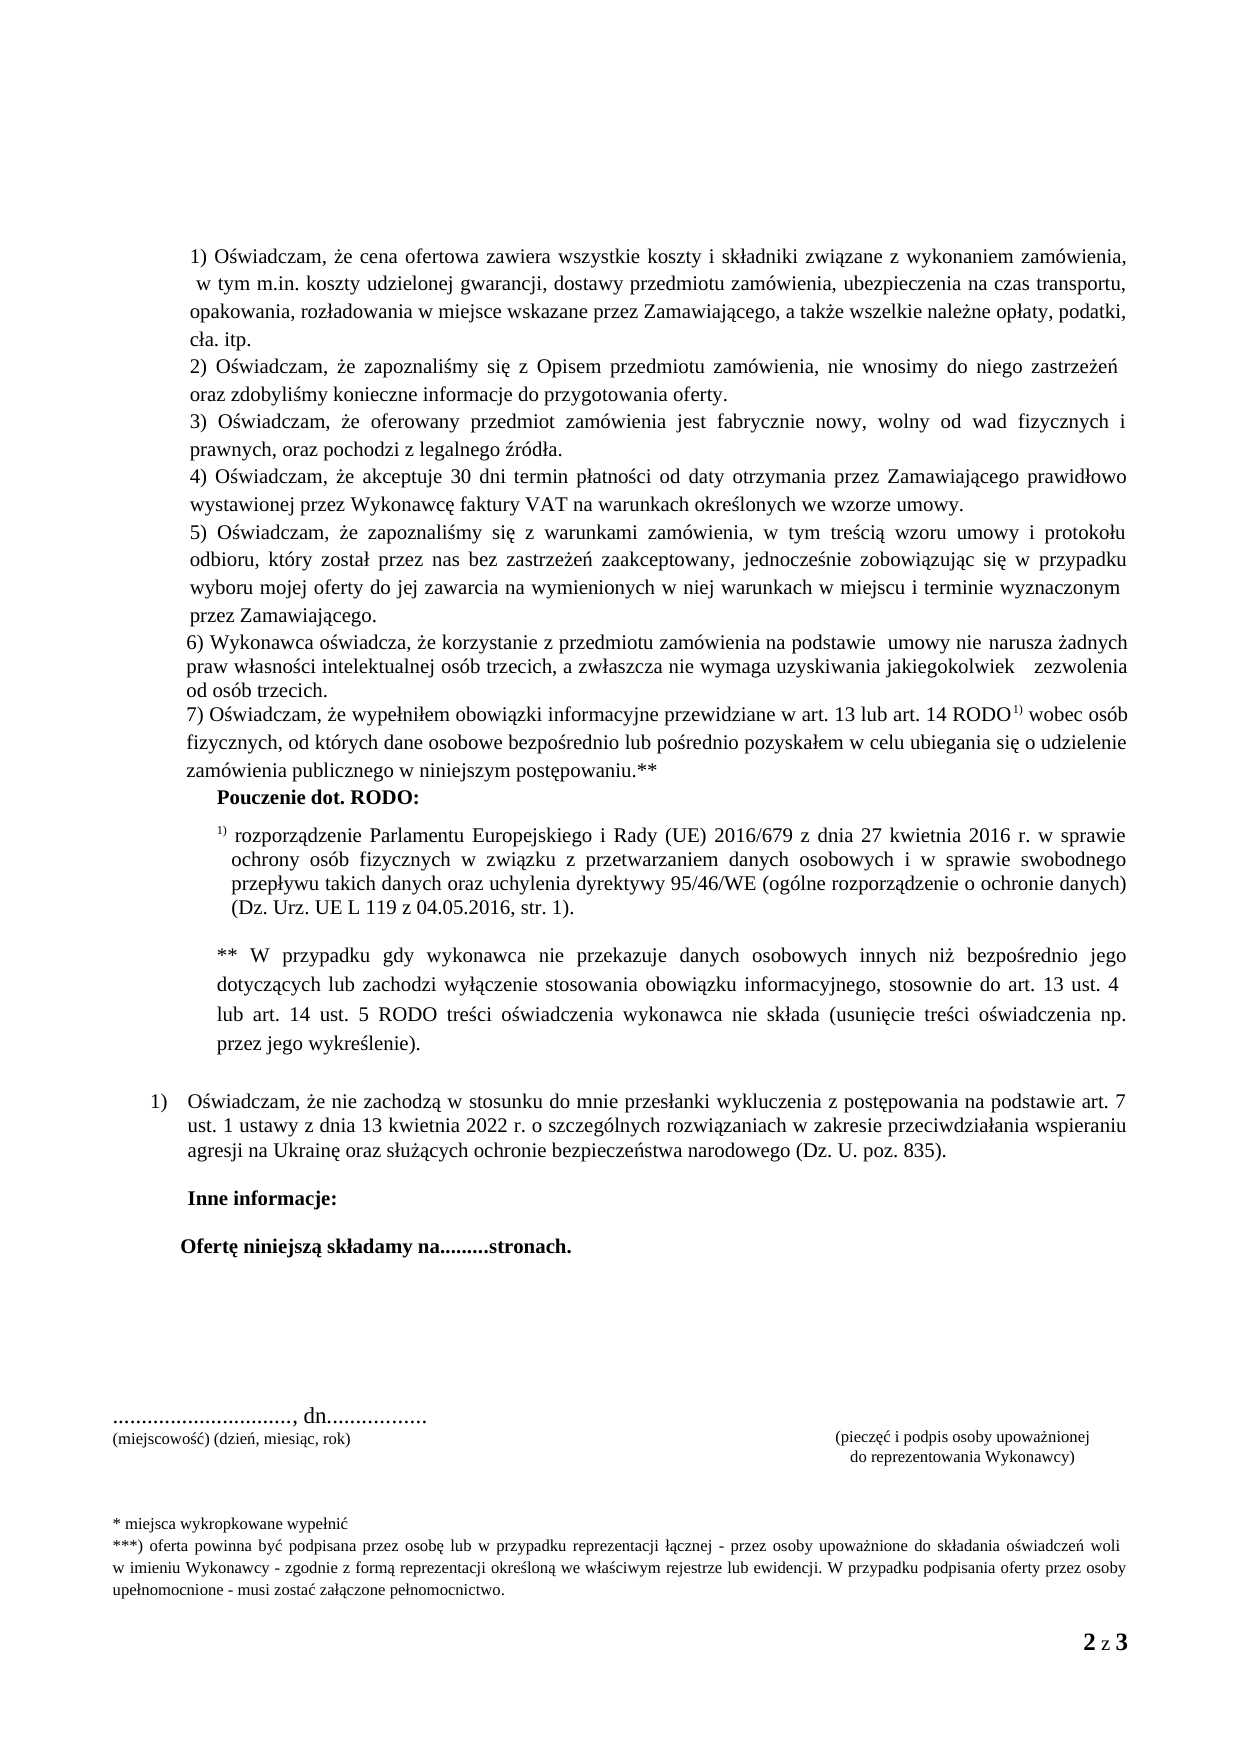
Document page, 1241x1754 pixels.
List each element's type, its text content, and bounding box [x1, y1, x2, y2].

text 1) rozporządzenie Parlamentu Europejskiego i Rady (UE) 2016/679 z dnia 27 kwietnia 2016 r. w sprawie ochrony osób fizycznych w związku z przetwarzaniem danych osobowych i w sprawie swobodnego przepływu takich danych oraz uchylenia dyrektywy 95/46/WE (ogólne rozporządzenie o ochronie danych) (Dz. Urz. UE L 119 z 04.05.2016, str. 1). [217, 823, 1128, 919]
list Oświadczam, że nie zachodzą w stosunku do mnie przesłanki wykluczenia z postępowania na podstawie art. 7 ust. 1 ustawy z dnia 13 kwietnia 2022 r. o szczególnych rozwiązaniach w zakresie przeciwdziałania wspieraniu agresji na Ukrainę oraz służących ochronie bezpieczeństwa narodowego (Dz. U. poz. 835). [150, 1089, 1128, 1162]
text 2) Oświadczam, że zapoznaliśmy się z Opisem przedmiotu zamówienia, nie wnosimy do niego zastrzeżeń oraz zdobyliśmy konieczne informacje do przygotowania oferty. [189, 354, 1128, 406]
text Inne informacje: [187, 1186, 1128, 1210]
text 7) Oświadczam, że wypełniłem obowiązki informacyjne przewidziane w art. 13 lub art. 14 RODO1) wobec osób fizycznych, od których dane osobowe bezpośrednio lub pośrednio pozyskałem w celu ubiegania się o udzielenie zamówienia publicznego w niniejszym postępowaniu.** [186, 702, 1128, 782]
text * miejsca wykropkowane wypełnić [112, 1514, 1128, 1533]
text Pouczenie dot. RODO: [217, 785, 1128, 809]
text 1) Oświadczam, że cena ofertowa zawiera wszystkie koszty i składniki związane z wykonaniem zamówienia, w tym m.in. koszty udzielonej gwarancji, dostawy przedmiotu zamówienia, ubezpieczenia na czas transportu, opakowania, rozładowania w miejsce wskazane przez Zamawiającego, a także wszelkie należne opłaty, podatki, cła. itp. [189, 244, 1128, 351]
text (miejscowość) (dzień, miesiąc, rok) [112, 1428, 1128, 1448]
text ** W przypadku gdy wykonawca nie przekazuje danych osobowych innych niż bezpośrednio jego dotyczących lub zachodzi wyłączenie stosowania obowiązku informacyjnego, stosownie do art. 13 ust. 4 lub art. 14 ust. 5 RODO treści oświadczenia wykonawca nie składa (usunięcie treści oświadczenia np. przez jego wykreślenie). [217, 943, 1128, 1055]
text 6) Wykonawca oświadcza, że korzystanie z przedmiotu zamówienia na podstawie umowy nie narusza żadnych praw własności intelektualnej osób trzecich, a zwłaszcza nie wymaga uzyskiwania jakiegokolwiek zezwolenia od osób trzecich. [186, 630, 1128, 702]
text ***) oferta powinna być podpisana przez osobę lub w przypadku reprezentacji łącznej - przez osoby upoważnione do składania oświadczeń woli w imieniu Wykonawcy - zgodnie z formą reprezentacji określoną we właściwym rejestrze lub ewidencji. W przypadku podpisania oferty przez osoby upełnomocnione - musi zostać załączone pełnomocnictwo. [112, 1536, 1128, 1599]
text , dn [112, 1402, 1128, 1428]
text 5) Oświadczam, że zapoznaliśmy się z warunkami zamówienia, w tym treścią wzoru umowy i protokołu odbioru, który został przez nas bez zastrzeżeń zaakceptowany, jednocześnie zobowiązując się w przypadku wyboru mojej oferty do jej zawarcia na wymienionych w niej warunkach w miejscu i terminie wyznaczonym przez Zamawiającego. [189, 520, 1128, 627]
text 4) Oświadczam, że akceptuje 30 dni termin płatności od daty otrzymania przez Zamawiającego prawidłowo wystawionej przez Wykonawcę faktury VAT na warunkach określonych we wzorze umowy. [189, 464, 1128, 516]
text 3) Oświadczam, że oferowany przedmiot zamówienia jest fabrycznie nowy, wolny od wad fizycznych i prawnych, oraz pochodzi z legalnego źródła. [189, 409, 1128, 461]
text Ofertę niniejszą składamy na stronach. [112, 1234, 1128, 1258]
